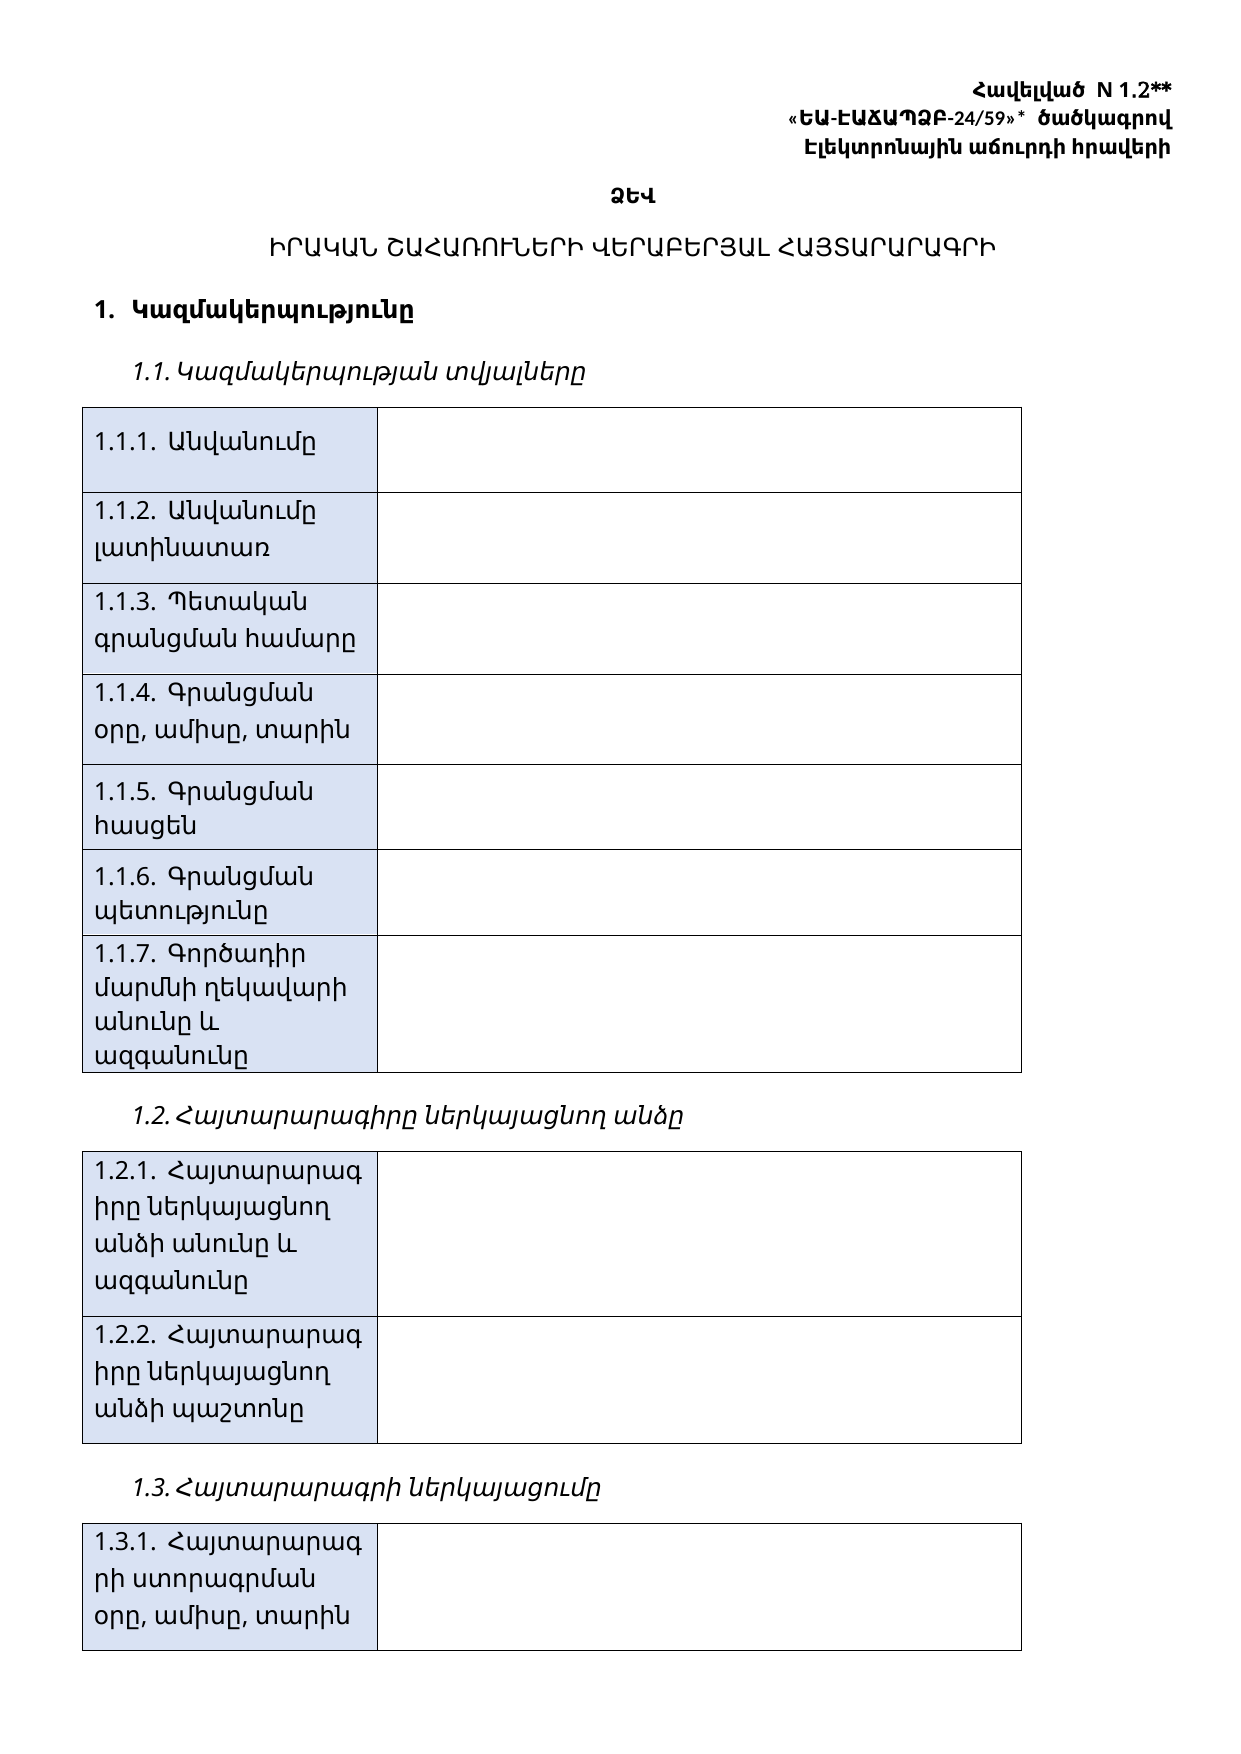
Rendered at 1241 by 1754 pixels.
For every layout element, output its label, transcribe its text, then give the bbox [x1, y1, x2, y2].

text «ԵԱ-ԷԱՃԱՊՁԲ-24/59»* ծածկագրով [94, 103, 1171, 132]
table_cell Հայտարարագիրը ներկայացնող անձի պաշտոնը [83, 1317, 377, 1443]
text ԻՐԱԿԱՆ ՇԱՀԱՌՈՒՆԵՐԻ ՎԵՐԱԲԵՐՅԱԼ ՀԱՅՏԱՐԱՐԱԳՐԻ [94, 233, 1171, 262]
table_header Հայտարարագրի ստորագրման օրը, ամիսը, տարին [83, 1524, 377, 1650]
table_cell [378, 850, 1021, 934]
table_cell [378, 936, 1021, 1072]
table_header [378, 1524, 1021, 1650]
table_header [378, 408, 1021, 492]
table_cell Գործադիր մարմնի ղեկավարի անունը և ազգանունը [83, 936, 377, 1072]
table_cell [378, 584, 1021, 673]
list Հայտարարագրի ներկայացումը [131, 1469, 1171, 1503]
table_cell [378, 1317, 1021, 1443]
list Կազմակերպությունը [94, 291, 1171, 326]
table_cell [378, 765, 1021, 849]
table_header Հայտարարագիրը ներկայացնող անձի անունը և ազգանունը [83, 1152, 377, 1316]
table_cell Պետական գրանցման համարը [83, 584, 377, 673]
text Հավելված N 1․2** [94, 75, 1171, 103]
table_header [378, 1152, 1021, 1316]
table_cell Անվանումը լատինատառ [83, 493, 377, 583]
table_cell Գրանցման հասցեն [83, 765, 377, 849]
table_cell [378, 493, 1021, 583]
list Կազմակերպության տվյալները [131, 353, 1171, 387]
text ՁԵՎ [94, 184, 1171, 209]
table_cell Գրանցման օրը, ամիսը, տարին [83, 675, 377, 764]
table_cell Գրանցման պետությունը [83, 850, 377, 934]
table_header Անվանումը [83, 408, 377, 492]
list Հայտարարագիրը ներկայացնող անձը [131, 1098, 1171, 1132]
table_cell [378, 675, 1021, 764]
text Էլեկտրոնային աճուրդի հրավերի [94, 132, 1171, 160]
